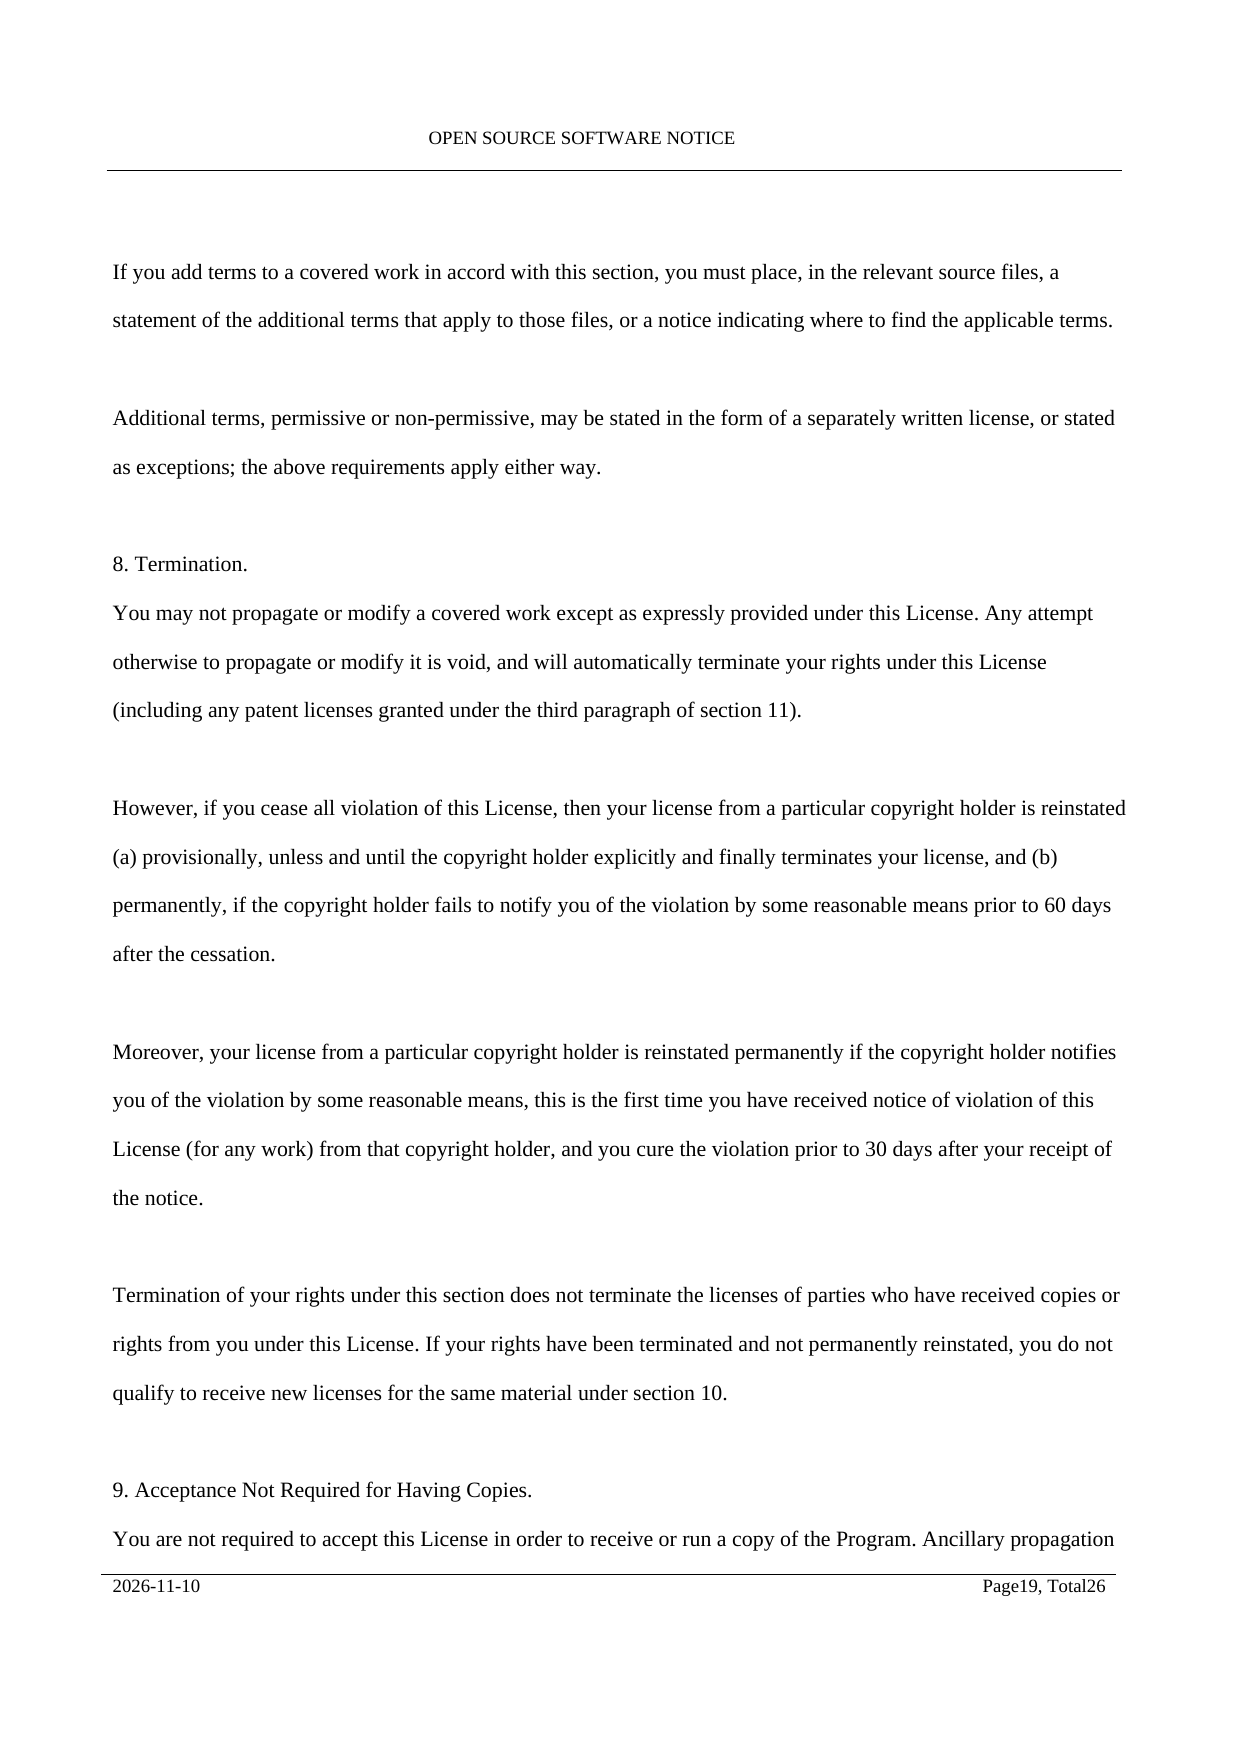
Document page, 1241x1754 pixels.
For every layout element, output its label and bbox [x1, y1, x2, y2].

text [112, 206, 1128, 1555]
